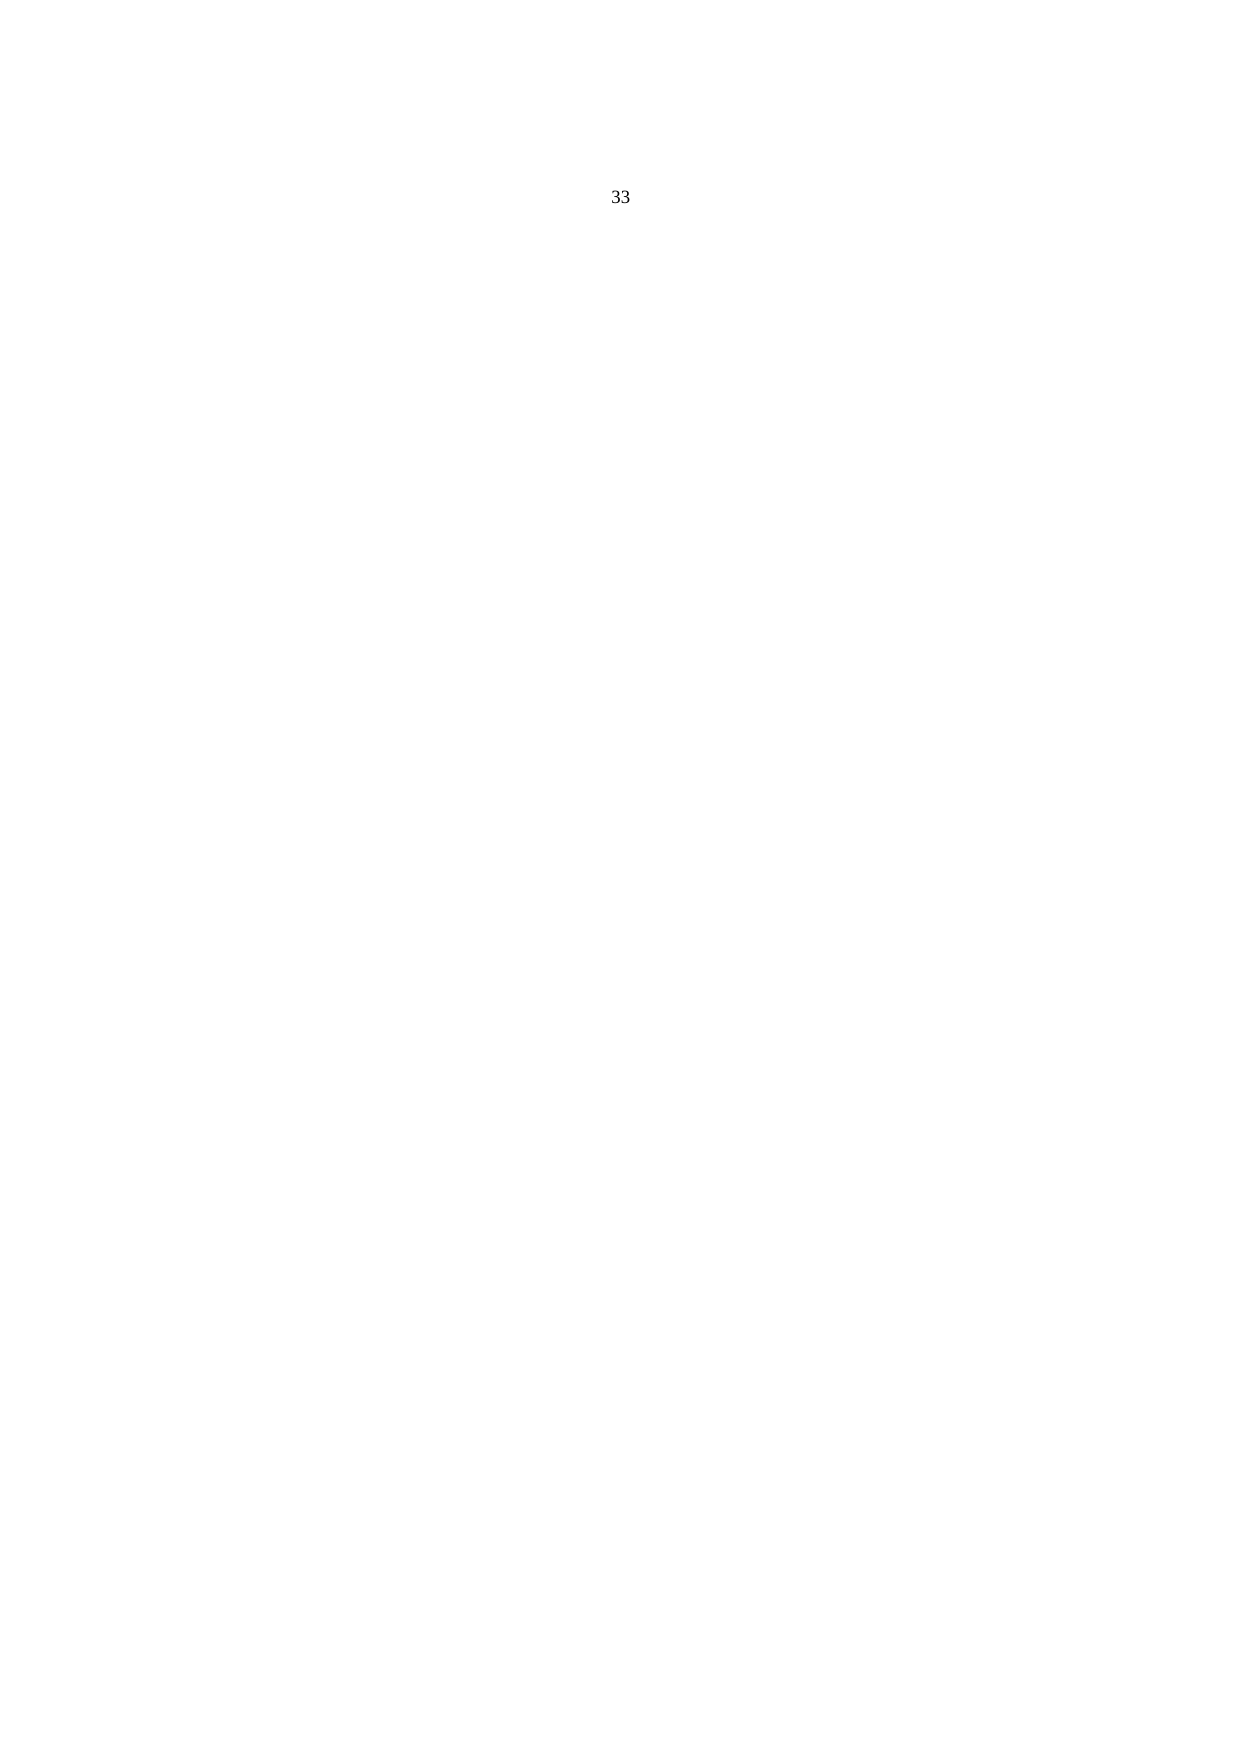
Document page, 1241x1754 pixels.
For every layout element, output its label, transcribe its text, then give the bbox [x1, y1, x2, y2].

text 33 [458, 186, 783, 207]
